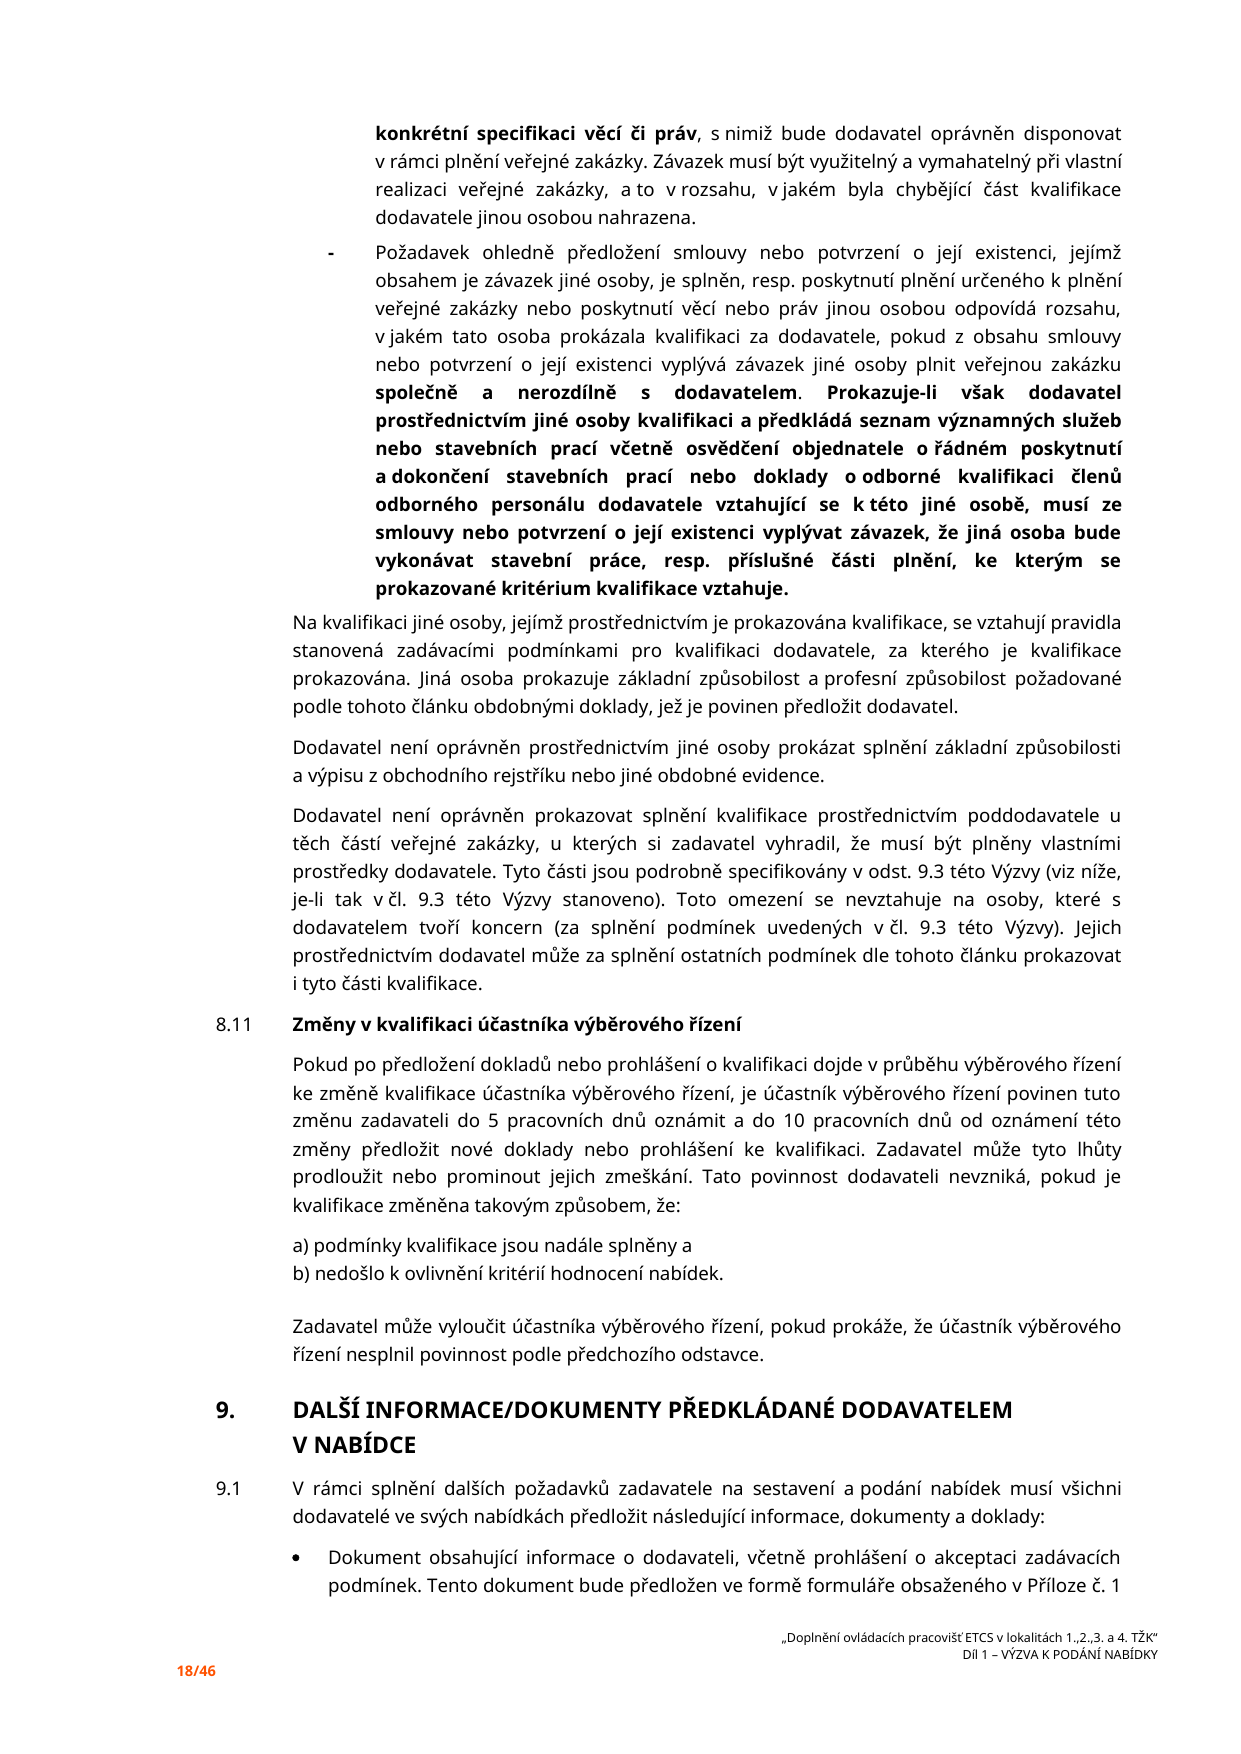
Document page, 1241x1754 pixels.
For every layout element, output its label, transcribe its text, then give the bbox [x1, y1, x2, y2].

text Požadavek ohledně předložení smlouvy nebo potvrzení o její existenci, jejímž obsahem je závazek jiné osoby, je splněn, resp. poskytnutí plnění určeného k plnění veřejné zakázky nebo poskytnutí věcí nebo práv jinou osobou odpovídá rozsahu, v jakém tato osoba prokázala kvalifikaci za dodavatele, pokud z obsahu smlouvy nebo potvrzení o její existenci vyplývá závazek jiné osoby plnit veřejnou zakázku společně a nerozdílně s dodavatelem. Prokazuje-li však dodavatel prostřednictvím jiné osoby kvalifikaci a předkládá seznam významných služeb nebo stavebních prací včetně osvědčení objednatele o řádném poskytnutí a dokončení stavebních prací nebo doklady o odborné kvalifikaci členů odborného personálu dodavatele vztahující se k této jiné osobě, musí ze smlouvy nebo potvrzení o její existenci vyplývat závazek, že jiná osoba bude vykonávat stavební práce, resp. příslušné části plnění, ke kterým se prokazované kritérium kvalifikace vztahuje. [328, 239, 1122, 601]
text Změny v kvalifikaci účastníka výběrového řízení [216, 1011, 1122, 1037]
text Na kvalifikaci jiné osoby, jejímž prostřednictvím je prokazována kvalifikace, se vztahují pravidla stanovená zadávacími podmínkami pro kvalifikaci dodavatele, za kterého je kvalifikace prokazována. Jiná osoba prokazuje základní způsobilost a profesní způsobilost požadované podle tohoto článku obdobnými doklady, jež je povinen předložit dodavatel. [292, 609, 1122, 719]
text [328, 121, 1122, 230]
text Pokud po předložení dokladů nebo prohlášení o kvalifikaci dojde v průběhu výběrového řízení ke změně kvalifikace účastníka výběrového řízení, je účastník výběrového řízení povinen tuto změnu zadavateli do 5 pracovních dnů oznámit a do 10 pracovních dnů od oznámení této změny předložit nové doklady nebo prohlášení ke kvalifikaci. Zadavatel může tyto lhůty prodloužit nebo prominout jejich zmeškání. Tato povinnost dodavateli nevzniká, pokud je kvalifikace změněna takovým způsobem, že: [292, 1052, 1122, 1217]
text V rámci splnění dalších požadavků zadavatele na sestavení a podání nabídek musí všichni dodavatelé ve svých nabídkách předložit následující informace, dokumenty a doklady: [216, 1476, 1122, 1529]
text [292, 1544, 1122, 1598]
text b) nedošlo k ovlivnění kritérií hodnocení nabídek. [292, 1260, 1122, 1286]
text Zadavatel může vyloučit účastníka výběrového řízení, pokud prokáže, že účastník výběrového řízení nesplnil povinnost podle předchozího odstavce. [292, 1313, 1122, 1367]
text Dodavatel není oprávněn prokazovat splnění kvalifikace prostřednictvím poddodavatele u těch částí veřejné zakázky, u kterých si zadavatel vyhradil, že musí být plněny vlastními prostředky dodavatele. Tyto části jsou podrobně specifikovány v odst. 9.3 této Výzvy (viz níže, je-li tak v čl. 9.3 této Výzvy stanoveno). Toto omezení se nevztahuje na osoby, které s dodavatelem tvoří koncern (za splnění podmínek uvedených v čl. 9.3 této Výzvy). Jejich prostřednictvím dodavatel může za splnění ostatních podmínek dle tohoto článku prokazovat i tyto části kvalifikace. [292, 803, 1122, 996]
text DALŠÍ INFORMACE/DOKUMENTY PŘEDKLÁDANÉ DODAVATELEM V NABÍDCE [216, 1394, 1122, 1460]
text a) podmínky kvalifikace jsou nadále splněny a [292, 1232, 1122, 1258]
text Dodavatel není oprávněn prostřednictvím jiné osoby prokázat splnění základní způsobilosti a výpisu z obchodního rejstříku nebo jiné obdobné evidence. [292, 734, 1122, 788]
